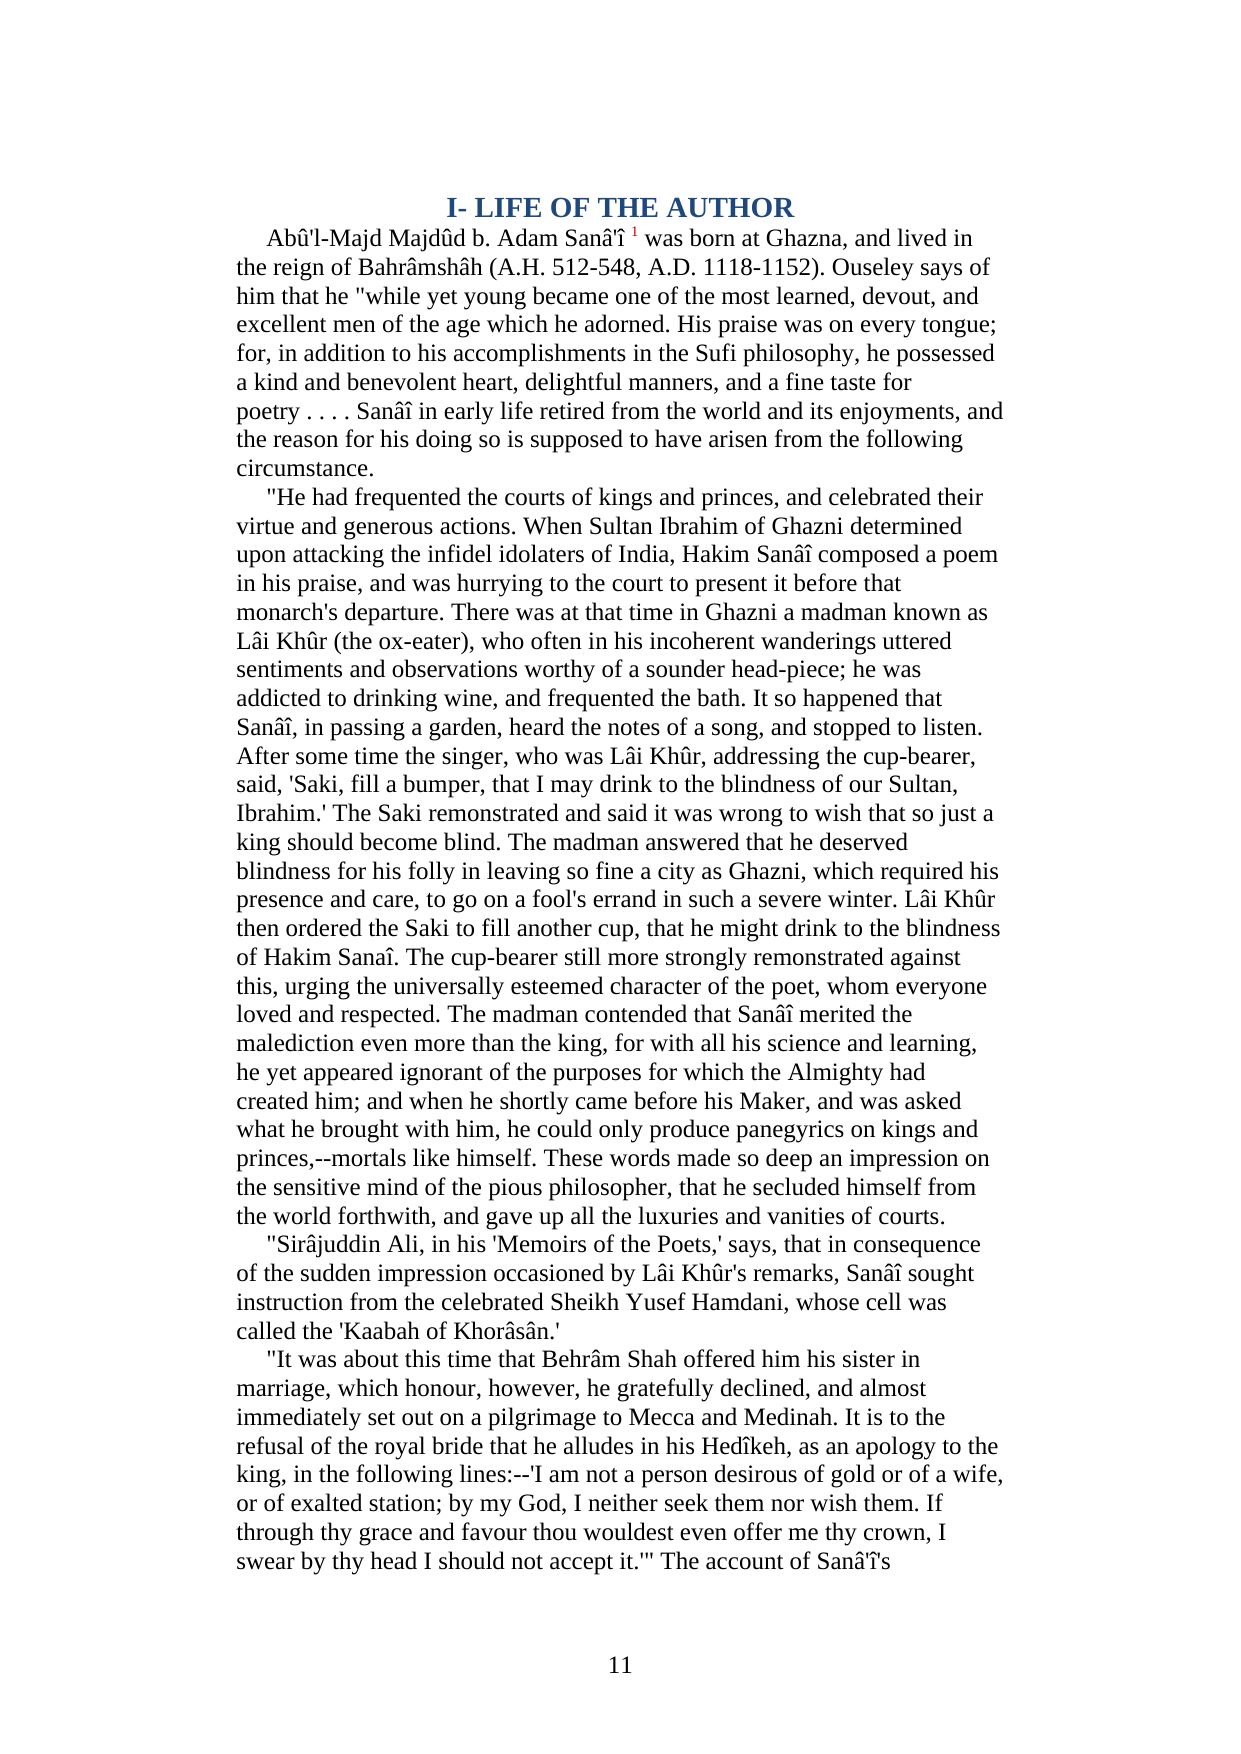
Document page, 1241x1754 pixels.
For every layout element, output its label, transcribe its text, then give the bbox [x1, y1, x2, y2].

subtitle I- LIFE OF THE AUTHOR [236, 190, 1004, 223]
text Abû'l-Majd Majdûd b. Adam Sanâ'î 1 was born at Ghazna, and lived in the reign of Bahrâmshâh (A.H. 512-548, A.D. 1118-1152). Ouseley says of him that he "while yet young became one of the most learned, devout, and excellent men of the age which he adorned. His praise was on every tongue; for, in addition to his accomplishments in the Sufi philosophy, he possessed a kind and benevolent heart, delightful manners, and a fine taste for poetry . . . . Sanâî in early life retired from the world and its enjoyments, and the reason for his doing so is supposed to have arisen from the following circumstance. [236, 223, 1004, 482]
text "Sirâjuddin Ali, in his 'Memoirs of the Poets,' says, that in consequence of the sudden impression occasioned by Lâi Khûr's remarks, Sanâî sought instruction from the celebrated Sheikh Yusef Hamdani, whose cell was called the 'Kaabah of Khorâsân.' [236, 1229, 1004, 1344]
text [236, 1344, 1004, 1574]
text "He had frequented the courts of kings and princes, and celebrated their virtue and generous actions. When Sultan Ibrahim of Ghazni determined upon attacking the infidel idolaters of India, Hakim Sanâî composed a poem in his praise, and was hurrying to the court to present it before that monarch's departure. There was at that time in Ghazni a madman known as Lâi Khûr (the ox-eater), who often in his incoherent wanderings uttered sentiments and observations worthy of a sounder head-piece; he was addicted to drinking wine, and frequented the bath. It so happened that Sanâî, in passing a garden, heard the notes of a song, and stopped to listen. After some time the singer, who was Lâi Khûr, addressing the cup-bearer, said, 'Saki, fill a bumper, that I may drink to the blindness of our Sultan, Ibrahim.' The Saki remonstrated and said it was wrong to wish that so just a king should become blind. The madman answered that he deserved blindness for his folly in leaving so fine a city as Ghazni, which required his presence and care, to go on a fool's errand in such a severe winter. Lâi Khûr then ordered the Saki to fill another cup, that he might drink to the blindness of Hakim Sanaî. The cup-bearer still more strongly remonstrated against this, urging the universally esteemed character of the poet, whom everyone loved and respected. The madman contended that Sanâî merited the malediction even more than the king, for with all his science and learning, he yet appeared ignorant of the purposes for which the Almighty had created him; and when he shortly came before his Maker, and was asked what he brought with him, he could only produce panegyrics on kings and princes,--mortals like himself. These words made so deep an impression on the sensitive mind of the pious philosopher, that he secluded himself from the world forthwith, and gave up all the luxuries and vanities of courts. [236, 482, 1004, 1229]
